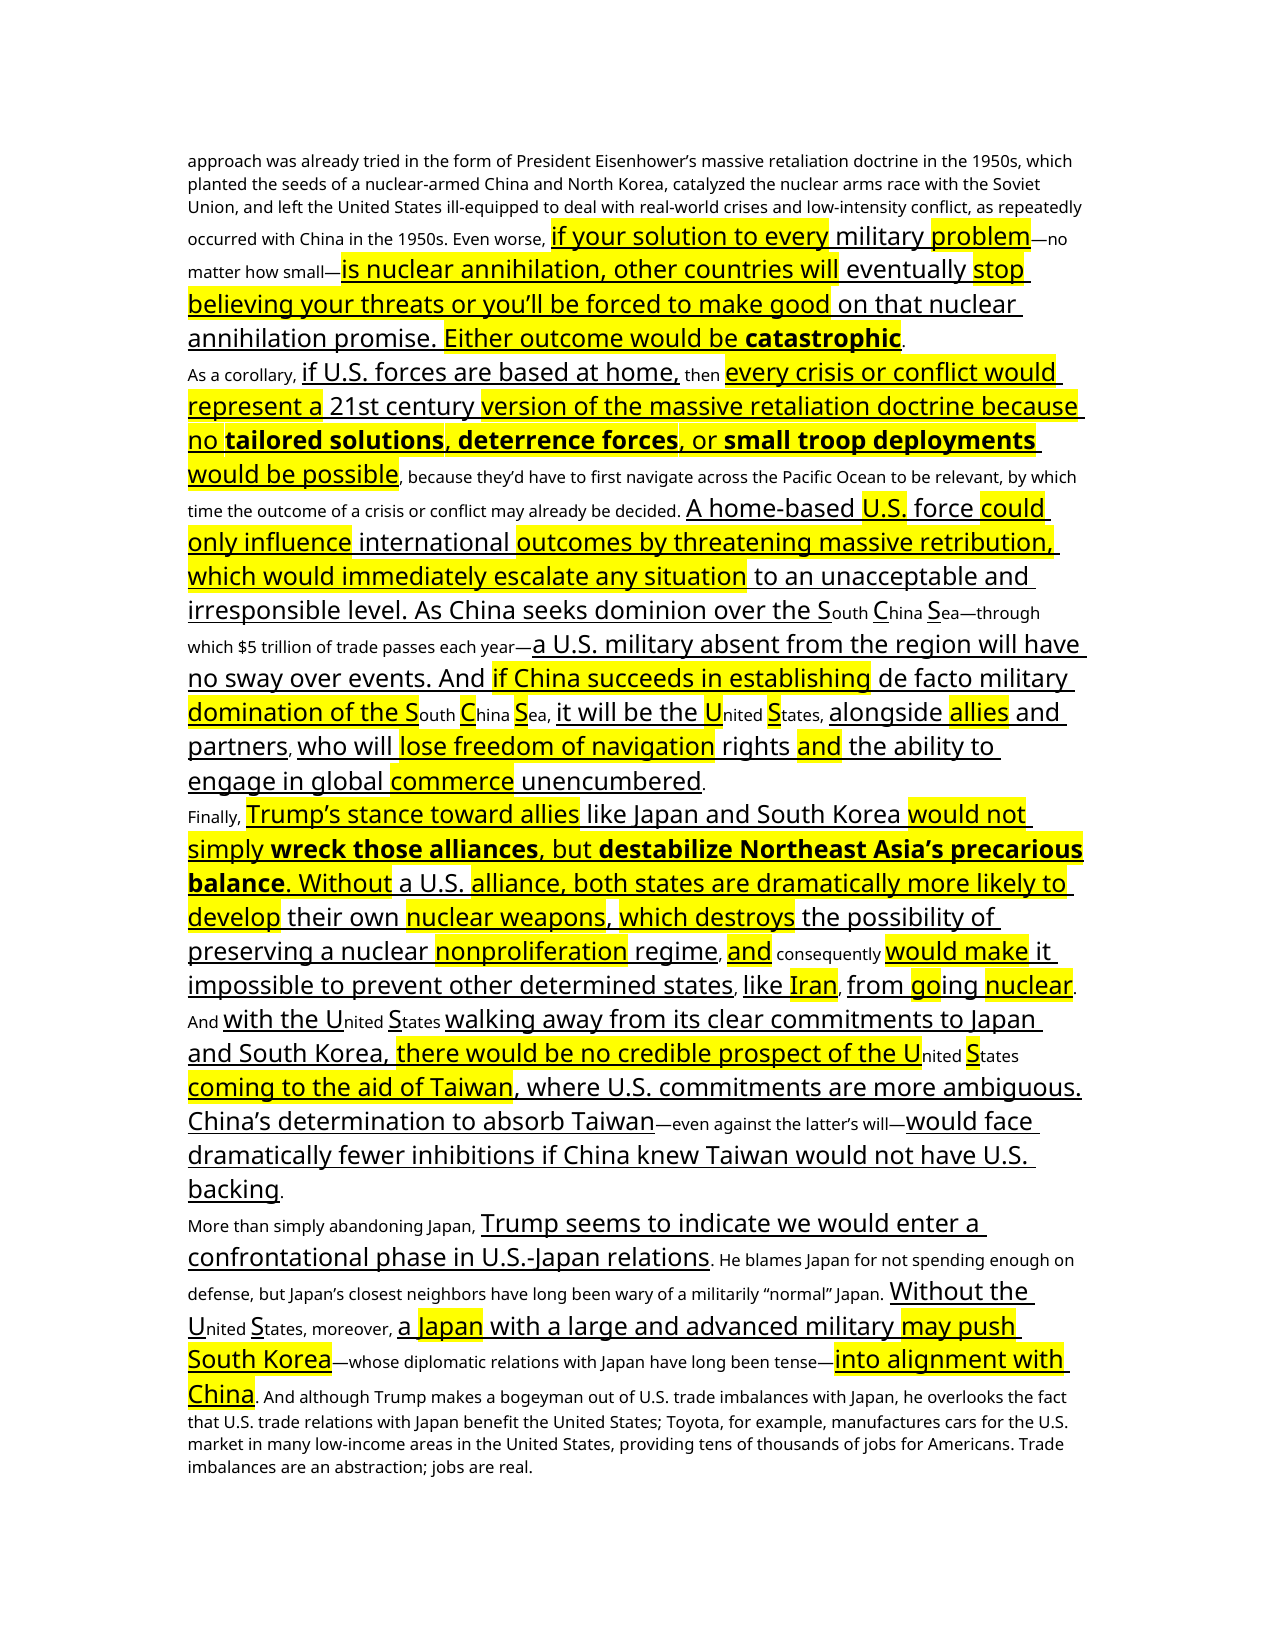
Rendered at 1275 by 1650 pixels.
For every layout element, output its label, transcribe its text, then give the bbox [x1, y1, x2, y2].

text As a corollary, if U.S. forces are based at home, then every crisis or conflict would represent a 21st century version of the massive retaliation doctrine because no tailored solutions, deterrence forces, or small troop deployments would be possible, because they’d have to first navigate across the Pacific Ocean to be relevant, by which time the outcome of a crisis or conflict may already be decided. A home-based U.S. force could only influence international outcomes by threatening massive retribution, which would immediately escalate any situation to an unacceptable and irresponsible level. As China seeks dominion over the South China Sea—through which $5 trillion of trade passes each year—a U.S. military absent from the region will have no sway over events. And if China succeeds in establishing de facto military domination of the South China Sea, it will be the United States, alongside allies and partners, who will lose freedom of navigation rights and the ability to engage in global commerce unencumbered. [187, 354, 1087, 797]
text Finally, Trump’s stance toward allies like Japan and South Korea would not simply wreck those alliances, but destabilize Northeast Asia’s precarious balance. Without a U.S. alliance, both states are dramatically more likely to develop their own nuclear weapons, which destroys the possibility of preserving a nuclear nonproliferation regime, and consequently would make it impossible to prevent other determined states, like Iran, from going nuclear. And with the United States walking away from its clear commitments to Japan and South Korea, there would be no credible prospect of the United States coming to the aid of Taiwan, where U.S. commitments are more ambiguous. China’s determination to absorb Taiwan—even against the latter’s will—would face dramatically fewer inhibitions if China knew Taiwan would not have U.S. backing. [187, 797, 1087, 1206]
text More than simply abandoning Japan, Trump seems to indicate we would enter a confrontational phase in U.S.-Japan relations. He blames Japan for not spending enough on defense, but Japan’s closest neighbors have long been wary of a militarily “normal” Japan. Without the United States, moreover, a Japan with a large and advanced military may push South Korea—whose diplomatic relations with Japan have long been tense—into alignment with China. And although Trump makes a bogeyman out of U.S. trade imbalances with Japan, he overlooks the fact that U.S. trade relations with Japan benefit the United States; Toyota, for example, manufactures cars for the U.S. market in many low-income areas in the United States, providing tens of thousands of jobs for Americans. Trade imbalances are an abstraction; jobs are real. [187, 1206, 1087, 1478]
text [187, 150, 1087, 354]
